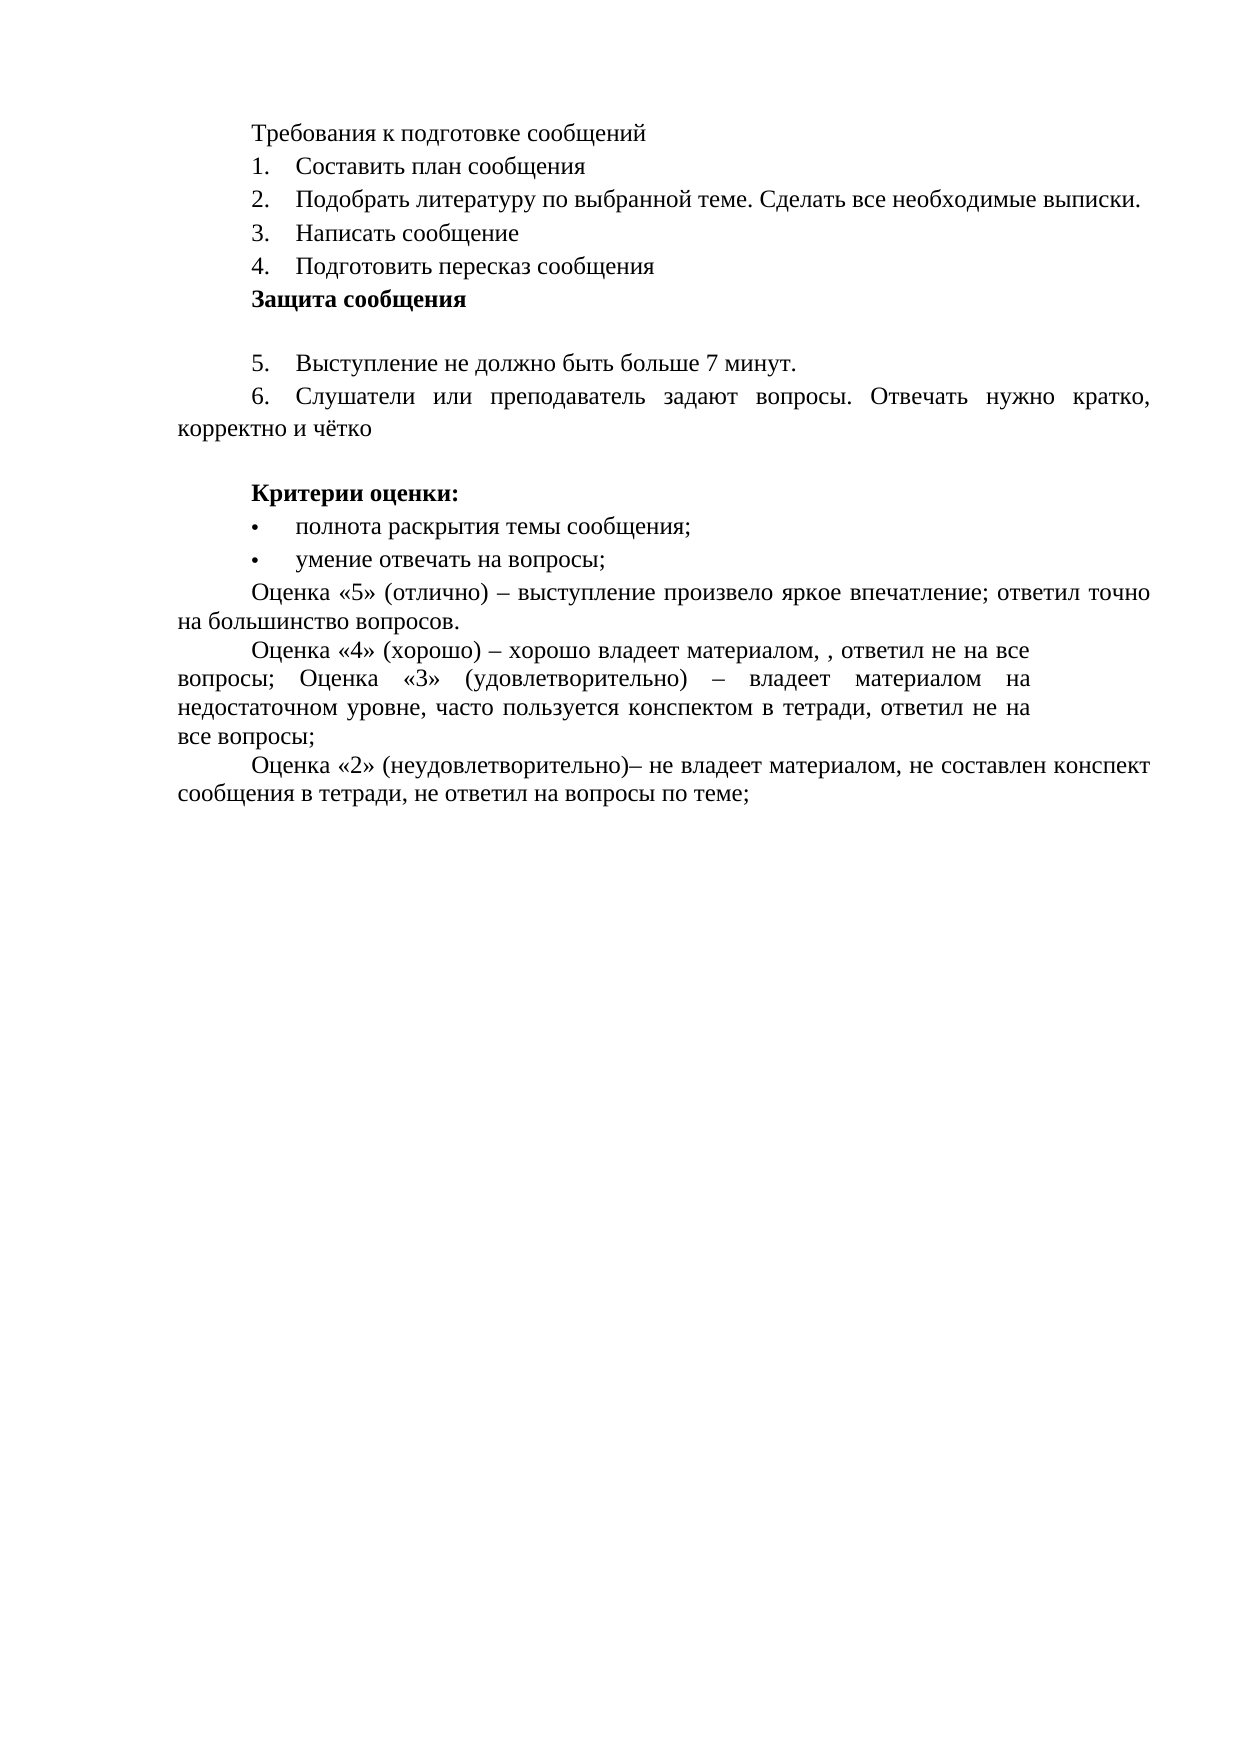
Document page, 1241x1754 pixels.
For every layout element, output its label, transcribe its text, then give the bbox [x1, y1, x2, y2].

text Требования к подготовке сообщений [177, 118, 1152, 147]
list Подготовить пересказ сообщения [177, 251, 1152, 279]
list Составить план сообщения [177, 151, 1152, 180]
text Оценка «4» (хорошо) – хорошо владеет материалом, , ответил не на все вопросы; Оценка «3» (удовлетворительно) – владеет материалом на недостаточном уровне, часто пользуется конспектом в тетради, ответил не на все вопросы; [177, 635, 1031, 750]
list Подобрать литературу по выбранной теме. Сделать все необходимые выписки. [177, 184, 1152, 213]
list умение отвечать на вопросы; [177, 544, 1152, 573]
text Критерии оценки: [177, 478, 1152, 507]
list Выступление не должно быть больше 7 минут. [177, 348, 1152, 377]
subtitle Защита сообщения [177, 284, 1151, 313]
list Слушатели или преподаватель задают вопросы. Отвечать нужно кратко, корректно и чётко [177, 381, 1152, 442]
text Оценка «2» (неудовлетворительно)– не владеет материалом, не составлен конспект сообщения в тетради, не ответил на вопросы по теме; [177, 750, 1152, 807]
list полнота раскрытия темы сообщения; [177, 511, 1152, 540]
list Написать сообщение [177, 218, 1152, 246]
text Оценка «5» (отлично) – выступление произвело яркое впечатление; ответил точно на большинство вопросов. [177, 577, 1152, 635]
